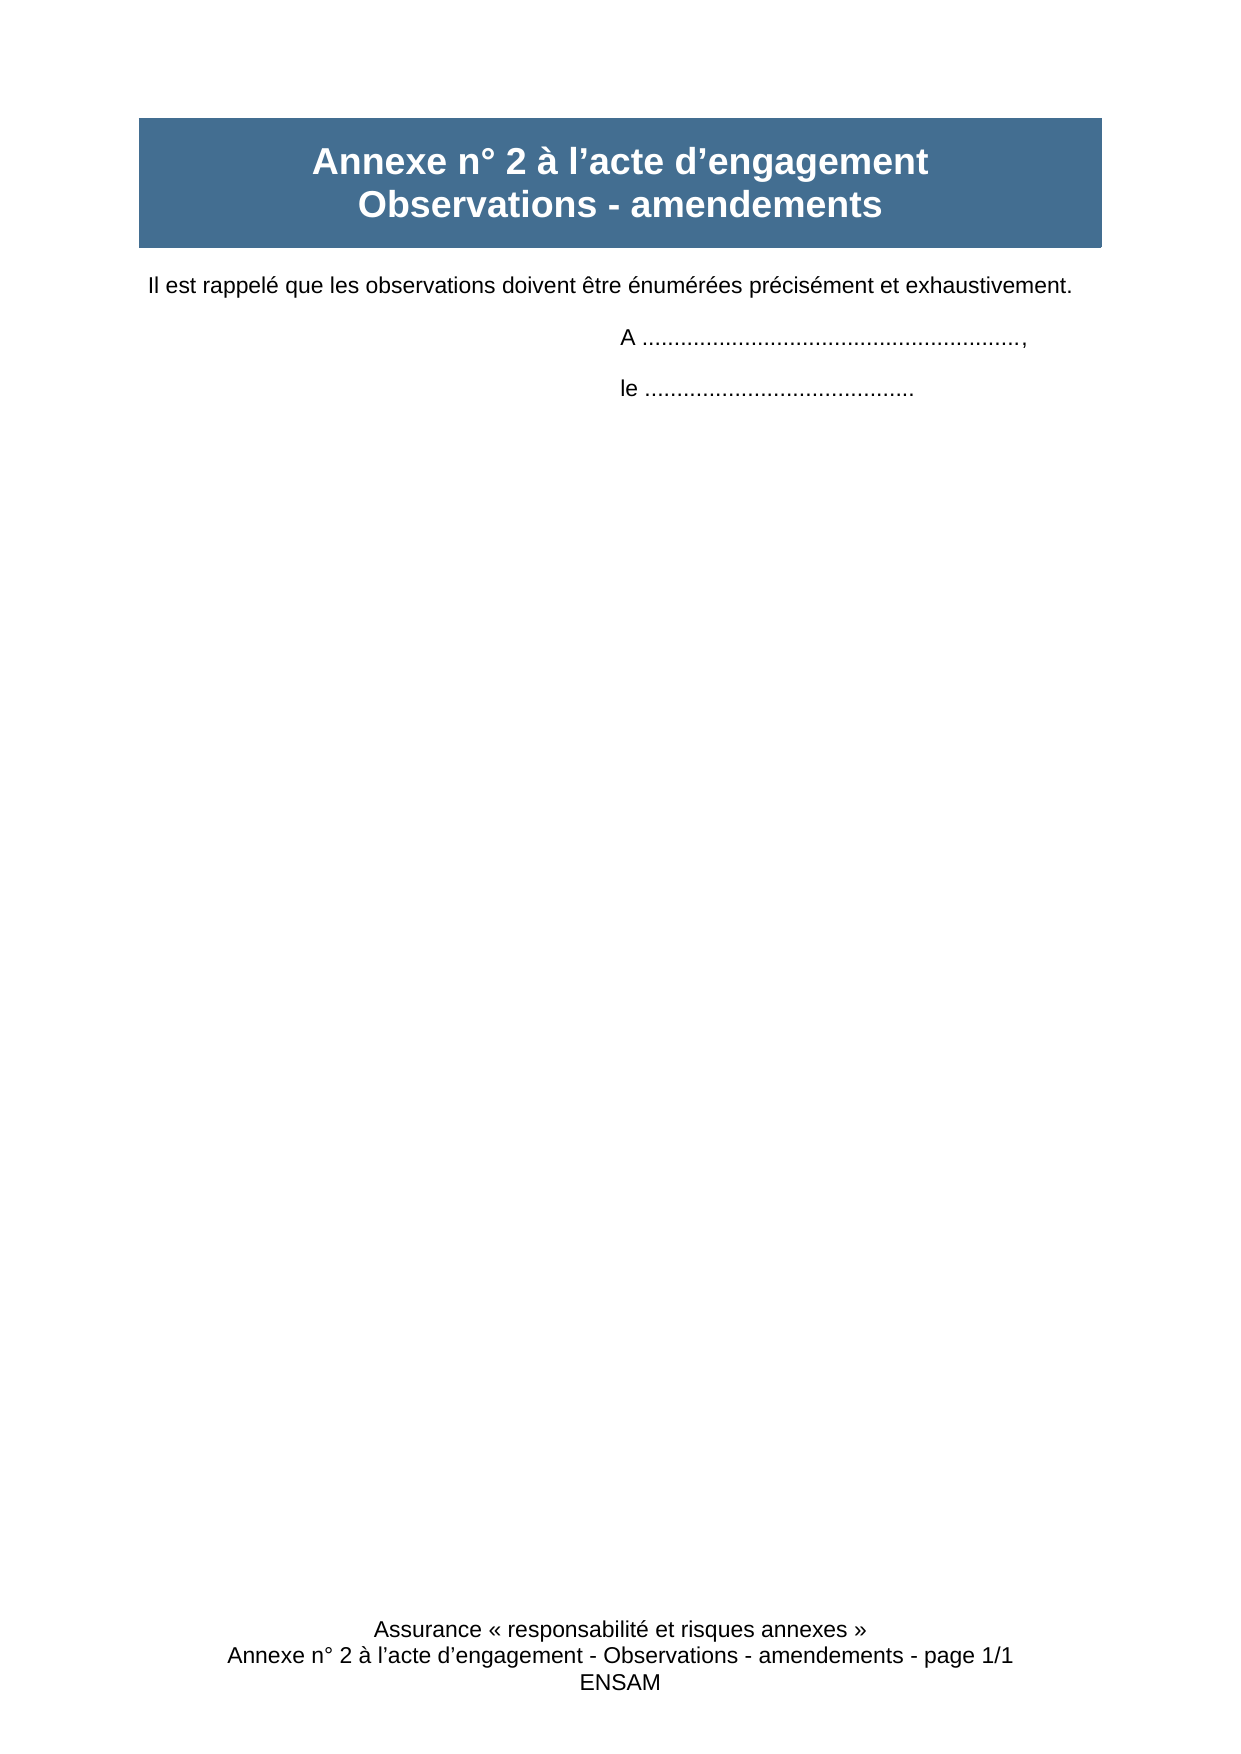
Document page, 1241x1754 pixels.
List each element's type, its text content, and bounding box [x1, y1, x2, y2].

text A , [620, 323, 1092, 350]
text Annexe n° 2 à l’acte d’engagement Observations - amendements [140, 119, 1101, 247]
list Il est rappelé que les observations doivent être énumérées précisément et exhaustivement. [148, 272, 1092, 298]
text le [620, 375, 1092, 401]
